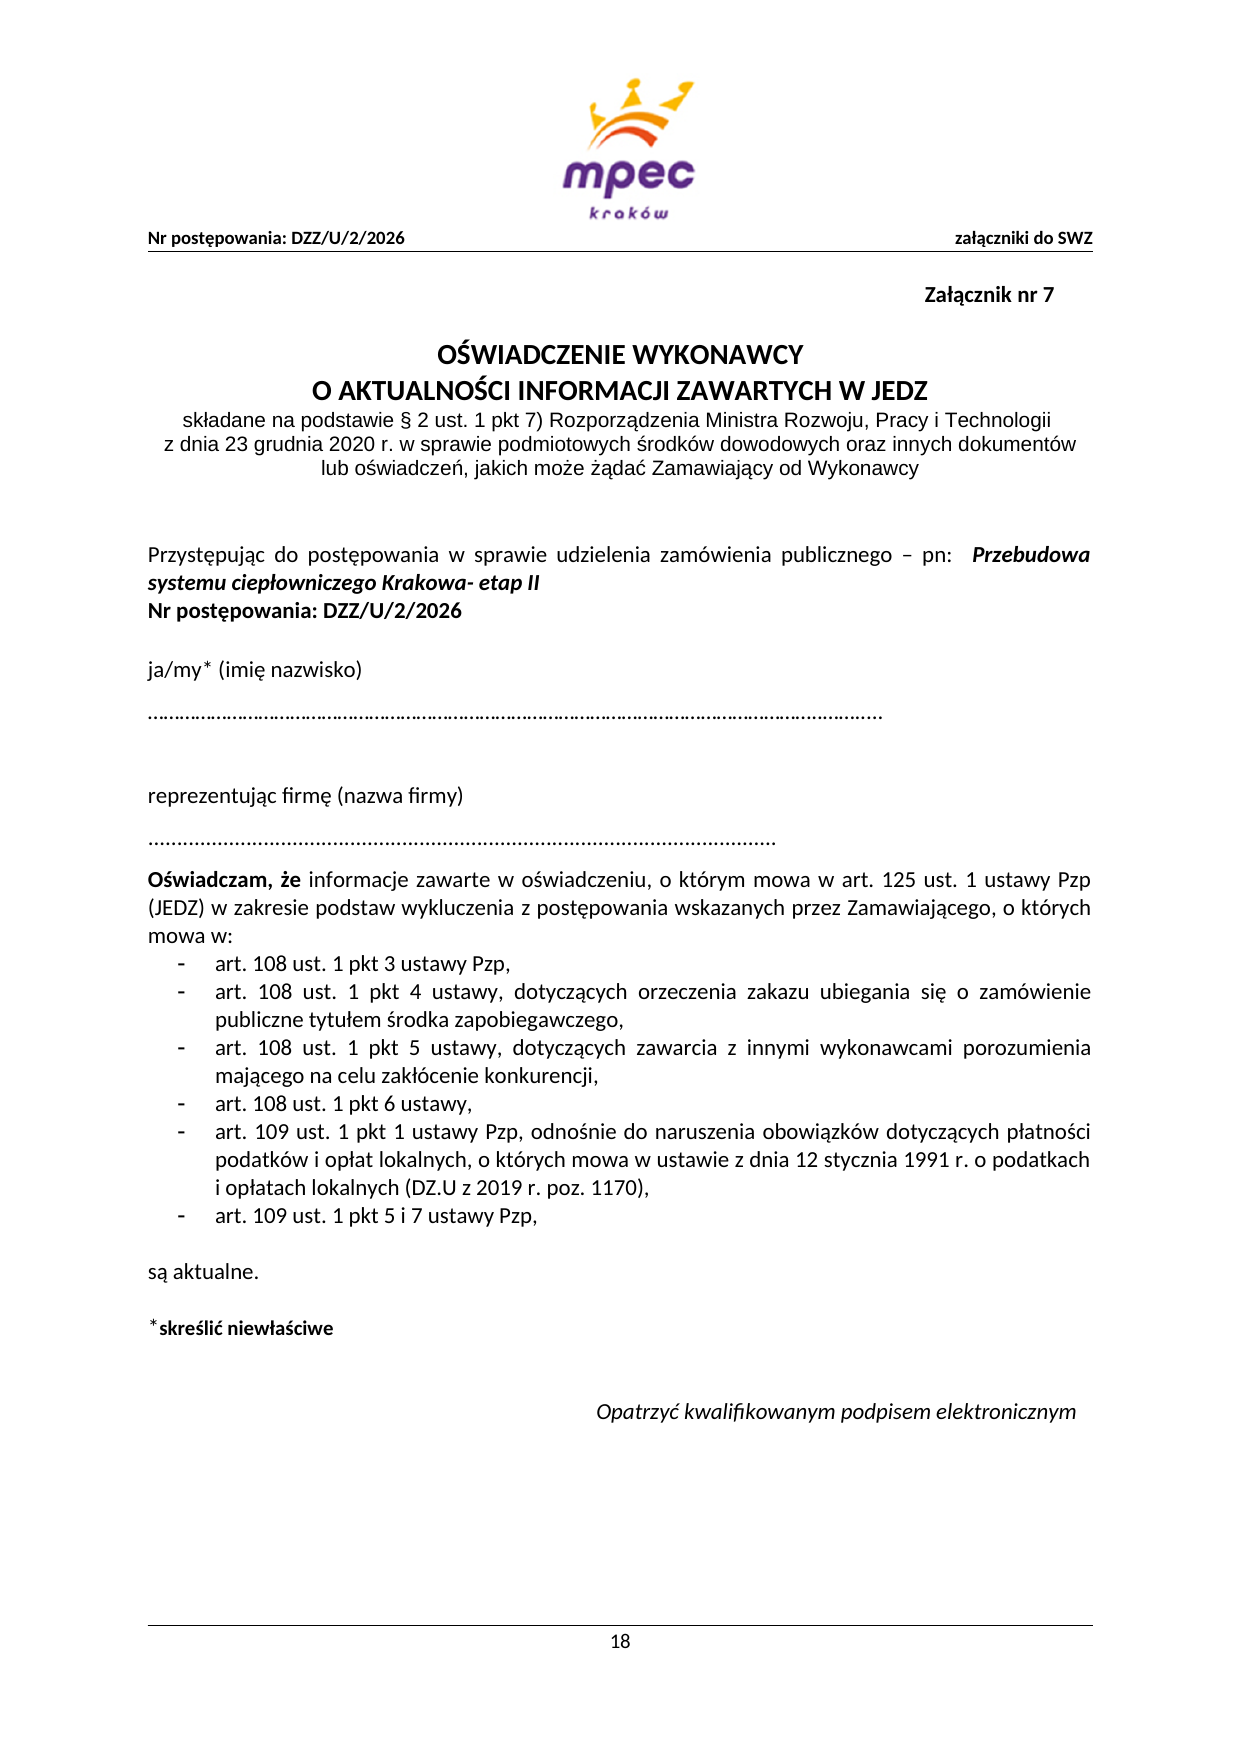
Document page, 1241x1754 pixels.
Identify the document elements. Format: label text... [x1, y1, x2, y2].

text ja/my* (imię nazwisko) [148, 655, 1093, 683]
text Opatrzyć kwalifikowanym podpisem elektronicznym [517, 1397, 1093, 1425]
text *skreślić niewłaściwe [148, 1313, 1093, 1341]
text składane na podstawie § 2 ust. 1 pkt 7) Rozporządzenia Ministra Rozwoju, Pracy i Technologii z dnia 23 grudnia 2020 r. w sprawie podmiotowych środków dowodowych oraz innych dokumentów lub oświadczeń, jakich może żądać Zamawiający od Wykonawcy [148, 408, 1093, 479]
text reprezentując firmę (nazwa firmy) [148, 781, 1093, 809]
text ………………………………………………………………………………………………………………..……..... [148, 697, 1093, 725]
list art. 108 ust. 1 pkt 6 ustawy, [177, 1089, 1093, 1117]
text ............................................................................................................. [148, 823, 1093, 851]
list art. 108 ust. 1 pkt 4 ustawy, dotyczących orzeczenia zakazu ubiegania się o zamówienie publiczne tytułem środka zapobiegawczego, [177, 977, 1093, 1033]
text Nr postępowania: DZZ/U/2/2026 [148, 597, 1093, 624]
text Oświadczam, że informacje zawarte w oświadczeniu, o którym mowa w art. 125 ust. 1 ustawy Pzp (JEDZ) w zakresie podstaw wykluczenia z postępowania wskazanych przez Zamawiającego, o których mowa w: [148, 865, 1093, 949]
list art. 109 ust. 1 pkt 1 ustawy Pzp, odnośnie do naruszenia obowiązków dotyczących płatności podatków i opłat lokalnych, o których mowa w ustawie z dnia 12 stycznia 1991 r. o podatkach i opłatach lokalnych (DZ.U z 2019 r. poz. 1170), [177, 1117, 1093, 1201]
text Przystępując do postępowania w sprawie udzielenia zamówienia publicznego – pn: Przebudowa systemu ciepłowniczego Krakowa- etap II [148, 541, 1093, 597]
list art. 108 ust. 1 pkt 5 ustawy, dotyczących zawarcia z innymi wykonawcami porozumienia mającego na celu zakłócenie konkurencji, [177, 1033, 1093, 1089]
text Załącznik nr 7 [812, 280, 1093, 308]
text OŚWIADCZENIE WYKONAWCY [148, 336, 1093, 372]
text są aktualne. [148, 1257, 1093, 1285]
picture [552, 73, 707, 227]
text O AKTUALNOŚCI INFORMACJI ZAWARTYCH W JEDZ [148, 372, 1093, 408]
list art. 109 ust. 1 pkt 5 i 7 ustawy Pzp, [177, 1201, 1093, 1229]
list art. 108 ust. 1 pkt 3 ustawy Pzp, [177, 949, 1093, 977]
